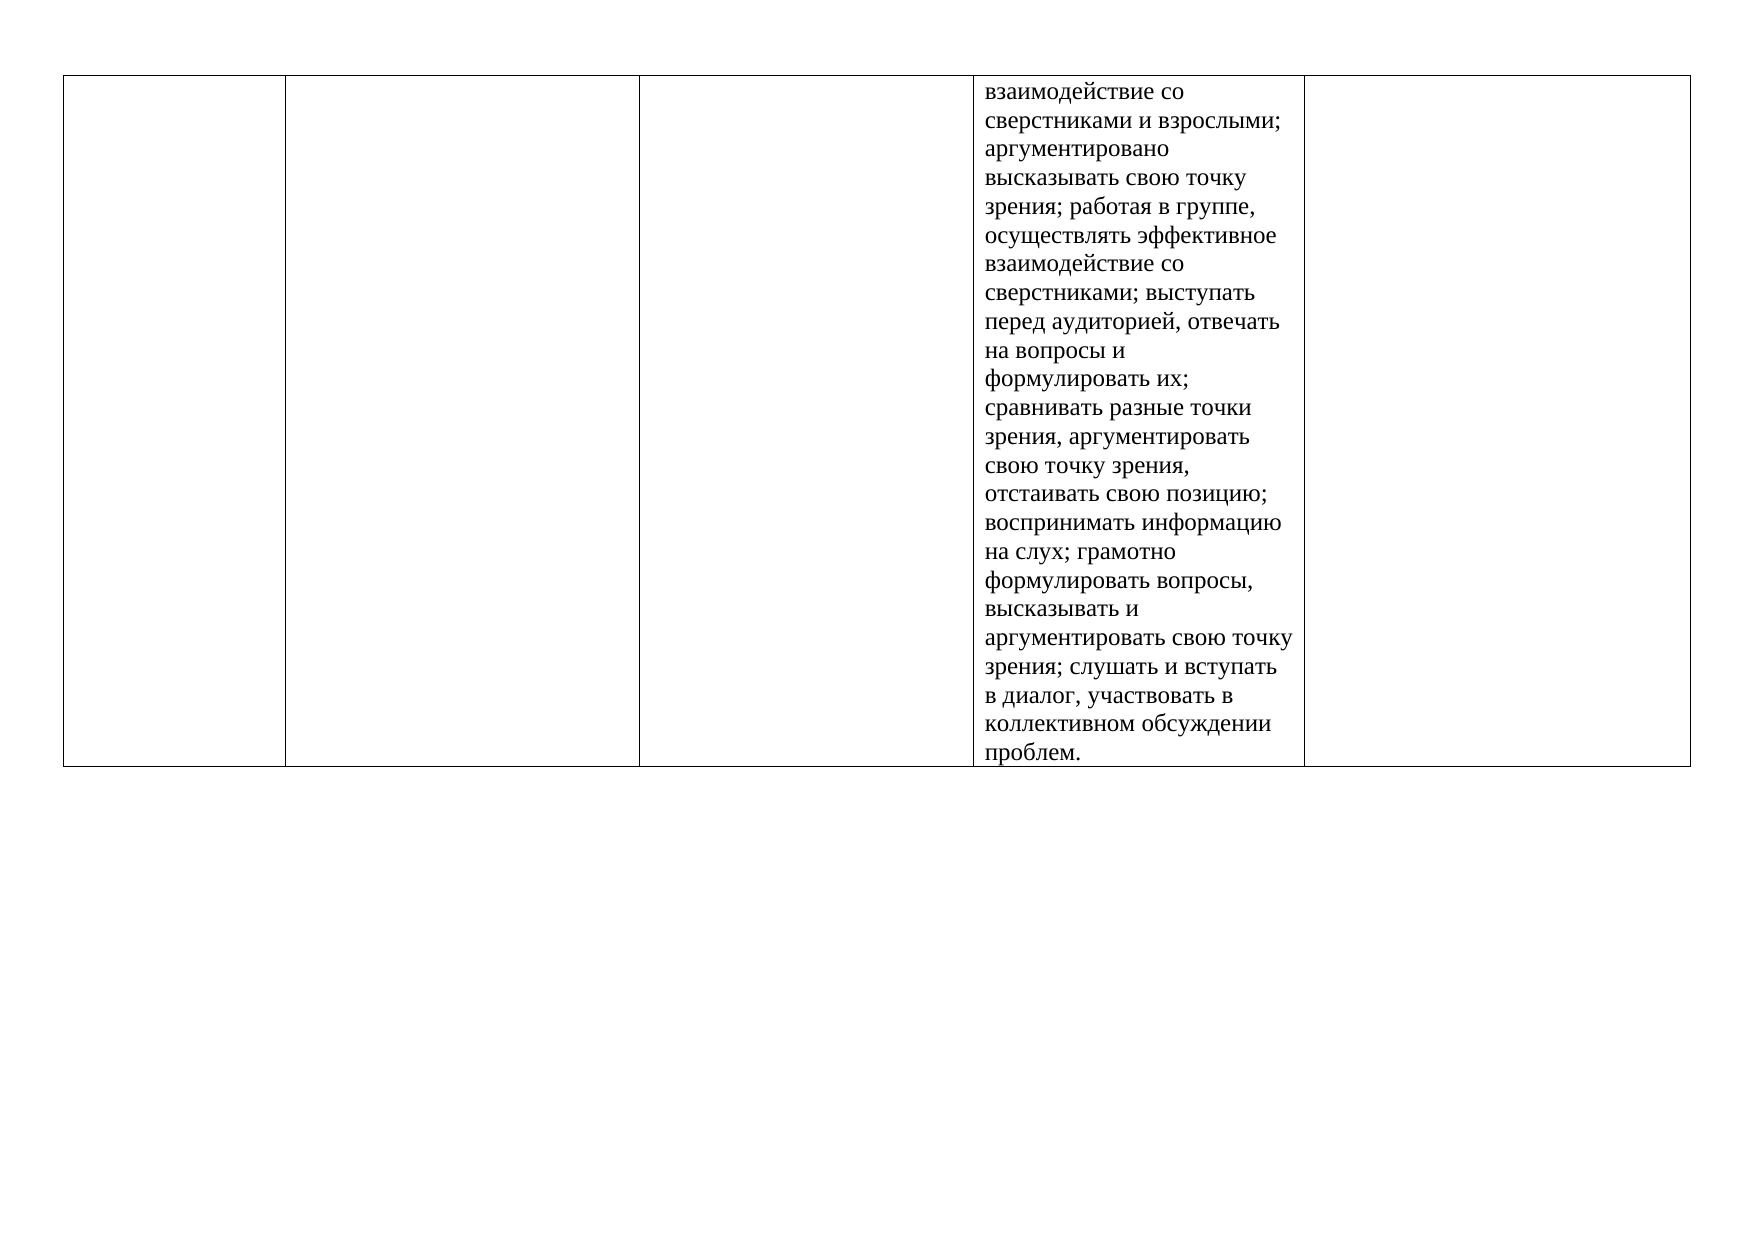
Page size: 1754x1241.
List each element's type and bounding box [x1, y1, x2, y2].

table_cell [974, 76, 1304, 766]
table_cell [64, 76, 285, 766]
table_cell [1305, 76, 1690, 766]
table_cell [286, 76, 639, 766]
table_cell [640, 76, 973, 766]
